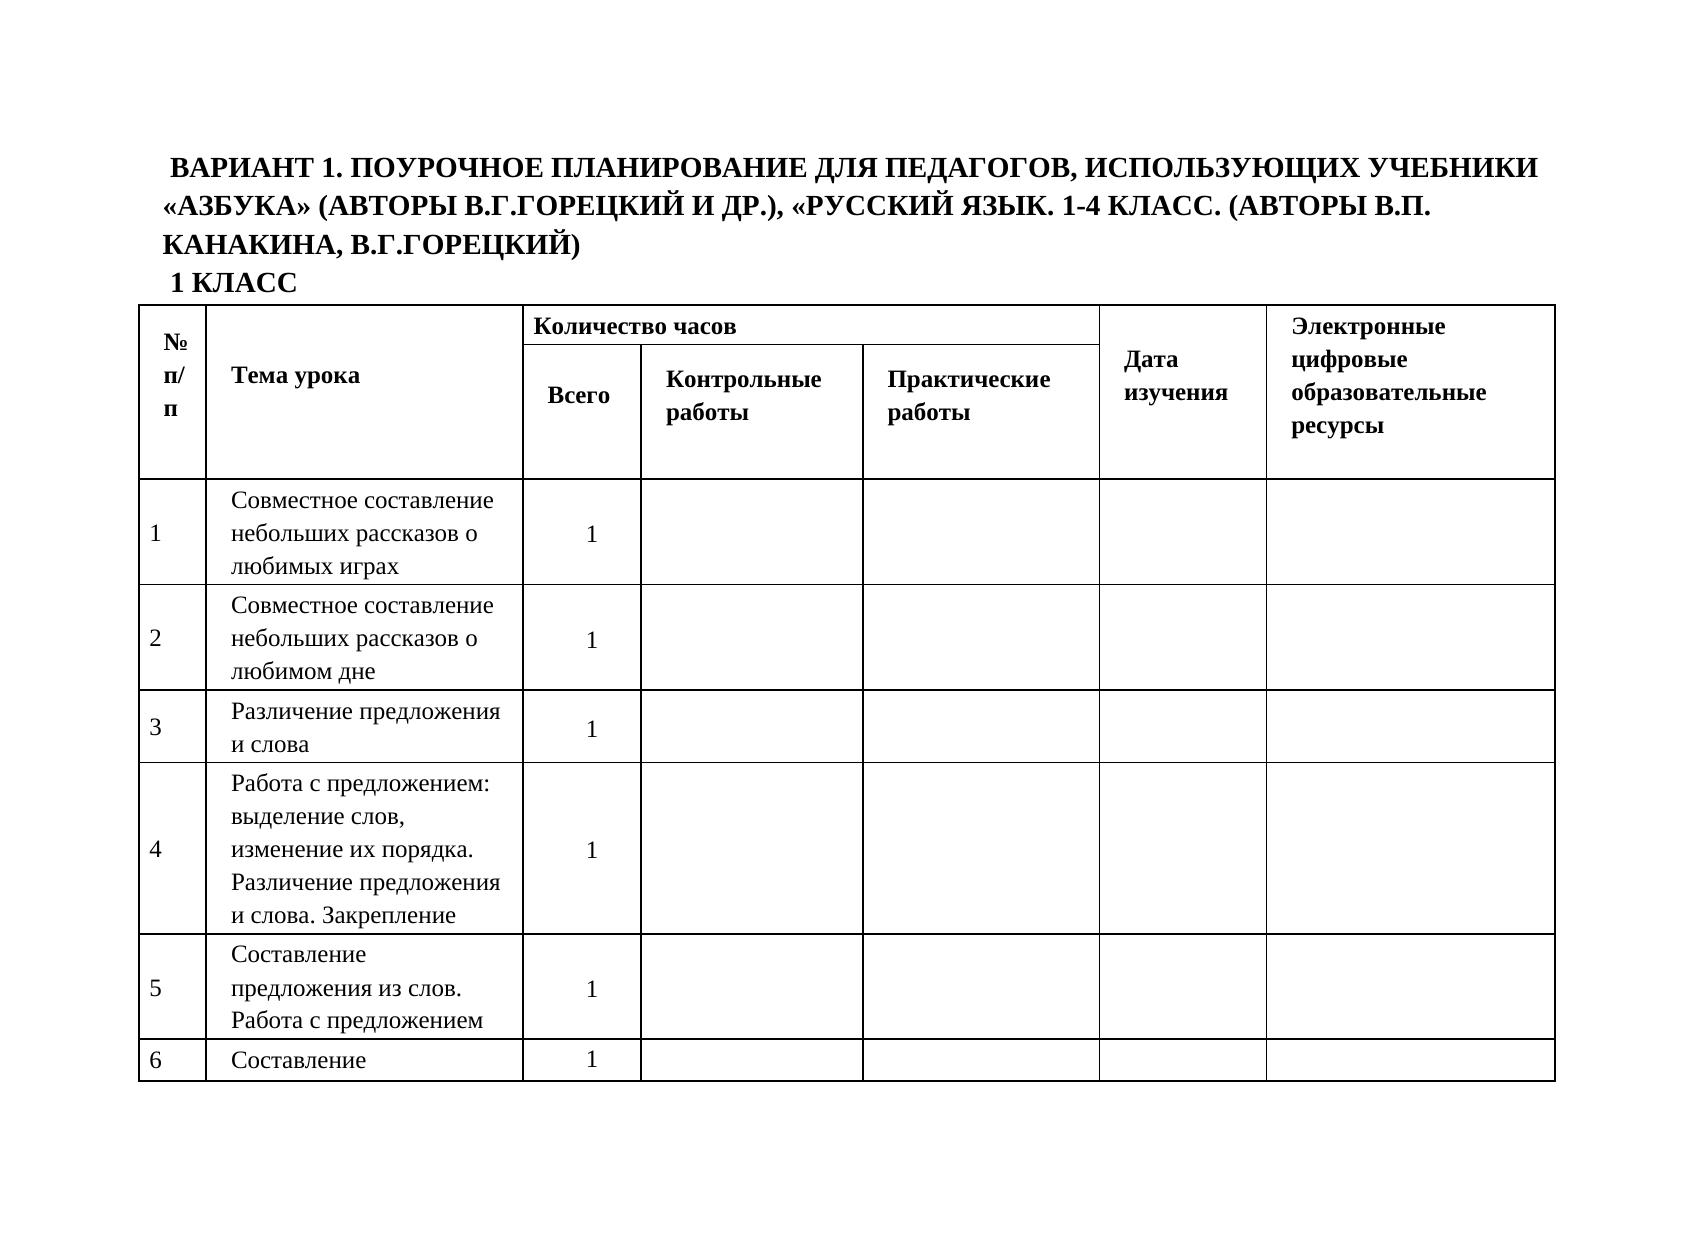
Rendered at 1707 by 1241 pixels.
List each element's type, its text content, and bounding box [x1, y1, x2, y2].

table_cell Практические работы [864, 345, 1099, 478]
table_cell Контрольные работы [642, 345, 862, 478]
table_cell [642, 691, 862, 761]
table_cell [864, 1040, 1099, 1080]
table_header № п/п [140, 306, 205, 478]
table_cell 1 [524, 691, 640, 761]
table_header Дата изучения [1100, 306, 1266, 478]
table_cell Различение предложения и слова [207, 691, 522, 761]
table_cell [642, 1040, 862, 1080]
table_header Количество часов [524, 306, 1099, 343]
table_cell 1 [524, 480, 640, 583]
table_cell [642, 935, 862, 1038]
table_cell [1100, 763, 1266, 933]
table_cell [642, 585, 862, 689]
table_cell [1267, 585, 1554, 689]
table_cell [642, 480, 862, 583]
table_cell [1100, 480, 1266, 583]
table_cell 1 [524, 585, 640, 689]
table_cell [1100, 585, 1266, 689]
table_cell 6 [140, 1040, 205, 1080]
table_header Тема урока [207, 306, 522, 478]
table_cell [207, 1040, 522, 1080]
table_header Электронные цифровые образовательные ресурсы [1267, 306, 1554, 478]
table_cell [864, 480, 1099, 583]
table_cell 1 [524, 1040, 640, 1080]
table_cell [864, 691, 1099, 761]
text 1 КЛАСС [162, 266, 1557, 299]
table_cell [1267, 691, 1554, 761]
table_cell [1267, 935, 1554, 1038]
table_cell Всего [524, 345, 640, 478]
table_cell [1267, 480, 1554, 583]
table_cell [1100, 691, 1266, 761]
table_cell Составление предложения из слов. Работа с предложением [207, 935, 522, 1038]
table_cell Работа с предложением: выделение слов, изменение их порядка. Различение предложения и слова. Закрепление [207, 763, 522, 933]
table_cell [1267, 1040, 1554, 1080]
table_cell [1100, 1040, 1266, 1080]
table_cell [864, 763, 1099, 933]
table_cell 1 [140, 480, 205, 583]
table_cell Совместное составление небольших рассказов о любимых играх [207, 480, 522, 583]
text ВАРИАНТ 1. ПОУРОЧНОЕ ПЛАНИРОВАНИЕ ДЛЯ ПЕДАГОГОВ, ИСПОЛЬЗУЮЩИХ УЧЕБНИКИ «АЗБУКА» (АВТОРЫ В.Г.ГОРЕЦКИЙ И ДР.), «РУССКИЙ ЯЗЫК. 1-4 КЛАСС. (АВТОРЫ В.П. КАНАКИНА, В.Г.ГОРЕЦКИЙ) [162, 150, 1557, 261]
table_cell 1 [524, 763, 640, 933]
table_cell [864, 585, 1099, 689]
table_cell 5 [140, 935, 205, 1038]
table_cell [642, 763, 862, 933]
table_cell Совместное составление небольших рассказов о любимом дне [207, 585, 522, 689]
table_cell 2 [140, 585, 205, 689]
table_cell [1100, 935, 1266, 1038]
table_cell [1267, 763, 1554, 933]
table_cell 4 [140, 763, 205, 933]
table_cell [864, 935, 1099, 1038]
table_cell 3 [140, 691, 205, 761]
table_cell 1 [524, 935, 640, 1038]
